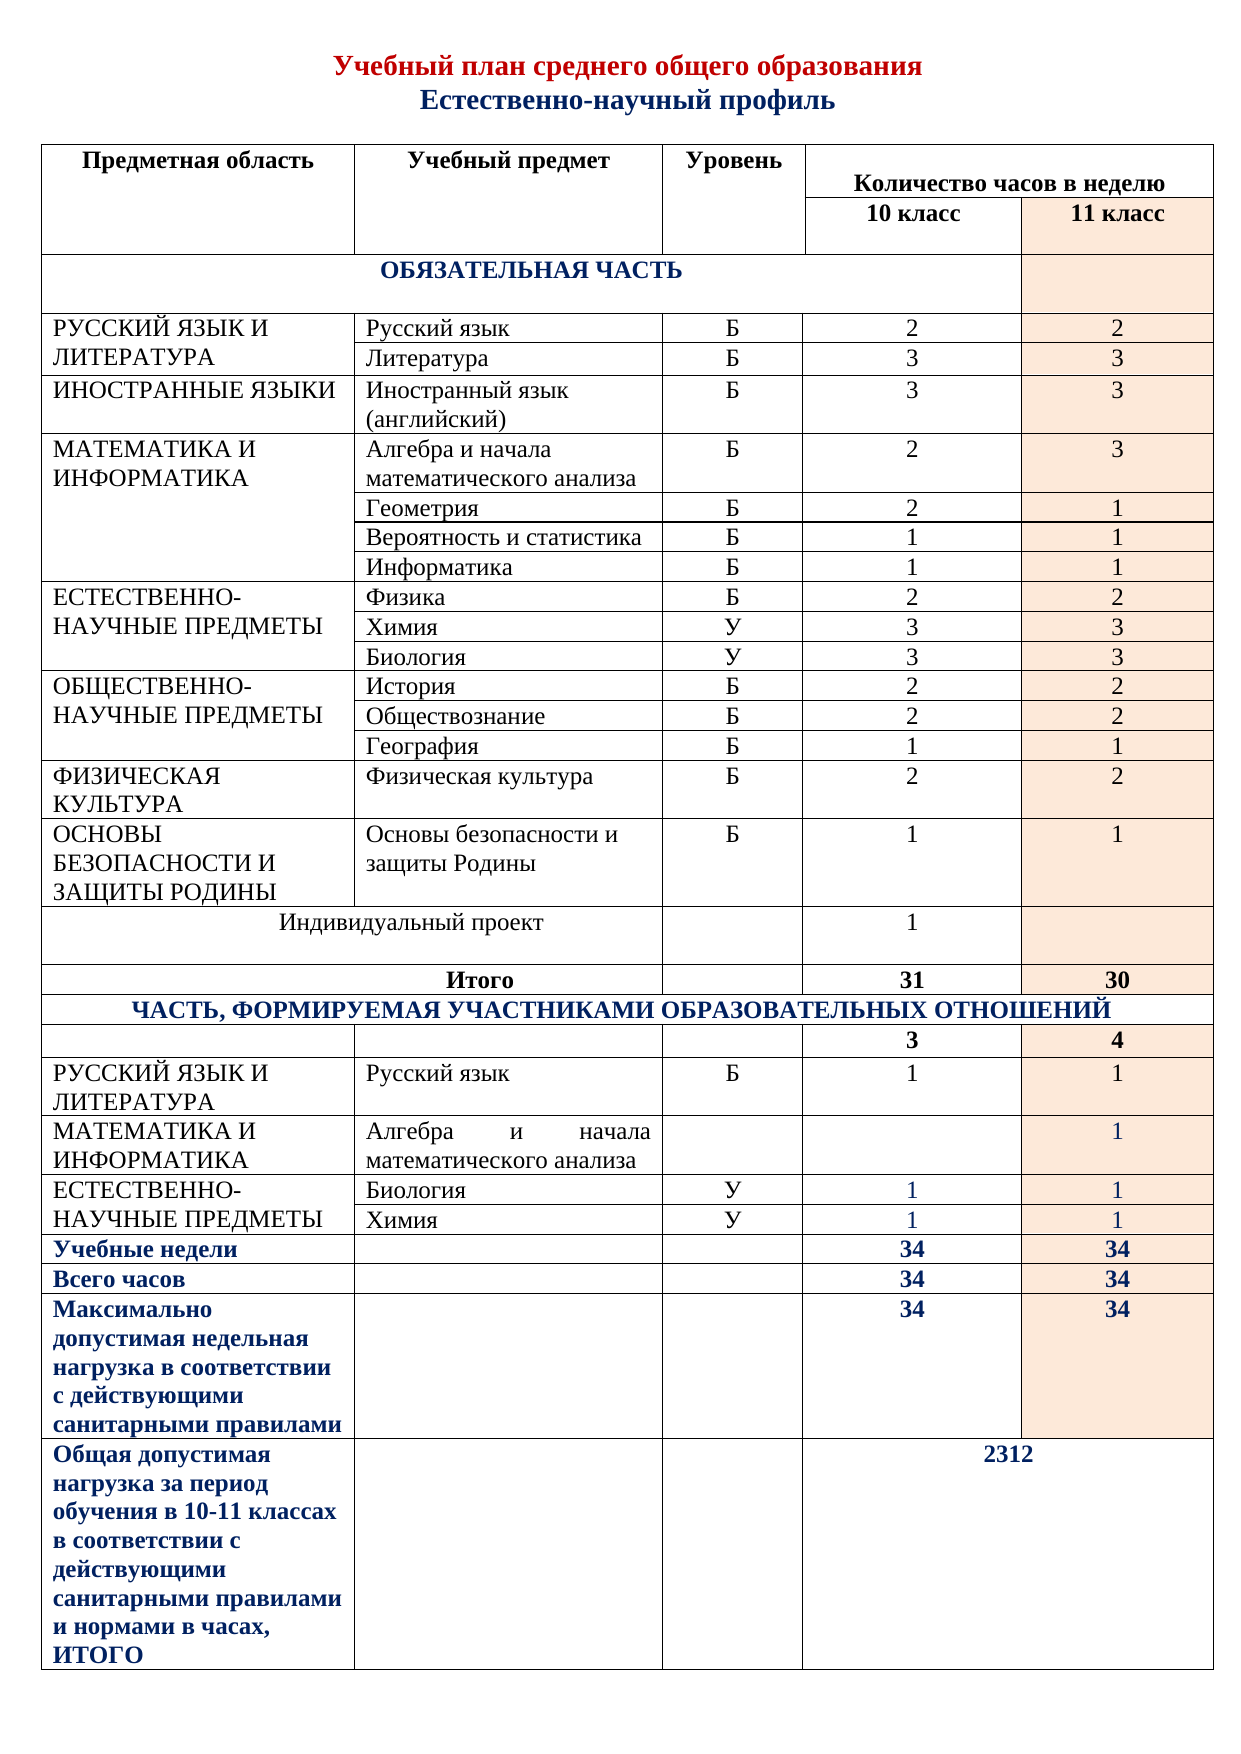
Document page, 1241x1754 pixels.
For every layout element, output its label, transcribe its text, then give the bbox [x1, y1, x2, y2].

table_cell 1 [803, 731, 1021, 760]
table_cell Химия [355, 1205, 662, 1233]
table_cell Б [663, 523, 802, 551]
table_cell 1 [803, 523, 1021, 551]
table_cell [663, 1264, 802, 1293]
table_cell МАТЕМАТИКА И ИНФОРМАТИКА [42, 434, 354, 581]
table_cell 1 [1022, 731, 1213, 760]
table_cell Б [663, 1058, 802, 1115]
table_cell Обществознание [355, 701, 662, 730]
table_cell 34 [803, 1264, 1021, 1293]
table_cell РУССКИЙ ЯЗЫК И ЛИТЕРАТУРА [42, 314, 354, 374]
table_cell Учебные недели [42, 1235, 354, 1263]
table_cell 34 [1022, 1294, 1213, 1438]
table_cell 3 [803, 376, 1021, 433]
table_cell 1 [1022, 1175, 1213, 1204]
table_cell [1022, 907, 1213, 964]
table_cell Всего часов [42, 1264, 354, 1293]
table_cell 2 [803, 493, 1021, 521]
table_header Предметная область [42, 145, 354, 254]
table_cell 30 [1022, 965, 1213, 994]
table_cell Индивидуальный проект [42, 907, 662, 964]
table_cell 1 [803, 907, 1021, 964]
table_cell 11 класс [1022, 198, 1213, 254]
table_cell Б [663, 314, 802, 342]
table_cell ЕСТЕСТВЕННО-НАУЧНЫЕ ПРЕДМЕТЫ [42, 582, 354, 670]
table_cell [1022, 255, 1213, 312]
table_cell 1 [803, 819, 1021, 906]
table_cell 1 [1022, 523, 1213, 551]
table_cell Химия [355, 612, 662, 641]
table_cell Б [663, 701, 802, 730]
table_cell 3 [1022, 343, 1213, 374]
table_header Учебный предмет [355, 145, 662, 254]
table_cell ЧАСТЬ, ФОРМИРУЕМАЯ УЧАСТНИКАМИ ОБРАЗОВАТЕЛЬНЫХ ОТНОШЕНИЙ [42, 995, 1213, 1024]
table_cell Б [663, 552, 802, 581]
table_cell [663, 907, 802, 964]
table_cell Б [663, 819, 802, 906]
table_cell [663, 1235, 802, 1263]
table_cell 2 [1022, 671, 1213, 700]
table_cell [355, 1439, 662, 1669]
table_cell Максимально допустимая недельная нагрузка в соответствии с действующими санитарными правилами [42, 1294, 354, 1438]
table_cell Б [663, 582, 802, 611]
table_cell [663, 1116, 802, 1174]
table_cell 3 [1022, 642, 1213, 670]
text Естественно-научный профиль [103, 82, 1152, 115]
table_cell ИНОСТРАННЫЕ ЯЗЫКИ [42, 376, 354, 433]
table_cell 4 [1022, 1025, 1213, 1057]
table_cell Б [663, 761, 802, 818]
table_cell ЕСТЕСТВЕННО-НАУЧНЫЕ ПРЕДМЕТЫ [42, 1175, 354, 1233]
table_cell 2 [803, 582, 1021, 611]
table_cell 2 [803, 761, 1021, 818]
table_cell 34 [1022, 1264, 1213, 1293]
table_cell ОБЯЗАТЕЛЬНАЯ ЧАСТЬ [42, 255, 1021, 312]
table_header Количество часов в неделю [806, 145, 1213, 197]
table_header Уровень [663, 145, 805, 254]
table_cell 2 [1022, 314, 1213, 342]
table_cell Биология [355, 1175, 662, 1204]
table_cell 34 [803, 1235, 1021, 1263]
table_cell 3 [803, 1025, 1021, 1057]
table_cell [803, 1116, 1021, 1174]
table_cell 3 [1022, 376, 1213, 433]
table_cell Б [663, 671, 802, 700]
table_cell [355, 1264, 662, 1293]
table_cell Алгебра и начала математического анализа [355, 1116, 662, 1174]
table_cell 34 [1022, 1235, 1213, 1263]
table_cell [42, 1025, 354, 1057]
table_cell Биология [355, 642, 662, 670]
table_cell Физика [355, 582, 662, 611]
table_cell Вероятность и статистика [355, 523, 662, 551]
table_cell 2 [803, 434, 1021, 492]
table_cell 3 [1022, 612, 1213, 641]
table_cell У [663, 642, 802, 670]
table_cell 2 [803, 671, 1021, 700]
table_cell Информатика [355, 552, 662, 581]
table_cell [663, 1294, 802, 1438]
table_cell 2 [1022, 701, 1213, 730]
table_cell ОБЩЕСТВЕННО-НАУЧНЫЕ ПРЕДМЕТЫ [42, 671, 354, 760]
table_cell 1 [1022, 493, 1213, 521]
table_cell 1 [1022, 1116, 1213, 1174]
table_cell Русский язык [355, 1058, 662, 1115]
table_cell 3 [803, 612, 1021, 641]
table_cell 1 [1022, 1058, 1213, 1115]
table_cell 34 [803, 1294, 1021, 1438]
table_cell История [355, 671, 662, 700]
text Учебный план среднего общего образования [103, 48, 1152, 82]
table_cell 1 [1022, 1205, 1213, 1233]
table_cell Итого [42, 965, 662, 994]
table_cell 1 [803, 1205, 1021, 1233]
table_cell МАТЕМАТИКА И ИНФОРМАТИКА [42, 1116, 354, 1174]
table_cell Русский язык [355, 314, 662, 342]
table_cell Общая допустимая нагрузка за период обучения в 10-11 классах в соответствии с действующими санитарными правилами и нормами в часах, ИТОГО [42, 1439, 354, 1669]
table_cell [355, 1294, 662, 1438]
table_cell 10 класс [806, 198, 1021, 254]
table_cell 3 [803, 642, 1021, 670]
table_cell Б [663, 343, 802, 374]
table_cell У [663, 1205, 802, 1233]
table_cell Иностранный язык (английский) [355, 376, 662, 433]
table_cell Геометрия [355, 493, 662, 521]
table_cell Литература [355, 343, 662, 374]
table_cell 2 [1022, 582, 1213, 611]
table_cell 2 [803, 314, 1021, 342]
table_cell [355, 1025, 662, 1057]
table_cell [355, 1235, 662, 1263]
table_cell 3 [1022, 434, 1213, 492]
table_cell У [663, 1175, 802, 1204]
table_cell 2 [1022, 761, 1213, 818]
table_cell 1 [803, 1058, 1021, 1115]
table_cell Основы безопасности и защиты Родины [355, 819, 662, 906]
table_cell [663, 1439, 802, 1669]
table_cell Алгебра и начала математического анализа [355, 434, 662, 492]
table_cell 1 [1022, 819, 1213, 906]
table_cell [663, 1025, 802, 1057]
table_cell 3 [803, 343, 1021, 374]
table_cell Б [663, 434, 802, 492]
table_cell ОСНОВЫ БЕЗОПАСНОСТИ И ЗАЩИТЫ РОДИНЫ [42, 819, 354, 906]
table_cell Физическая культура [355, 761, 662, 818]
table_cell 2312 [803, 1439, 1213, 1669]
table_cell География [355, 731, 662, 760]
table_cell РУССКИЙ ЯЗЫК И ЛИТЕРАТУРА [42, 1058, 354, 1115]
table_cell 2 [803, 701, 1021, 730]
table_cell У [663, 612, 802, 641]
table_cell 1 [1022, 552, 1213, 581]
table_cell 1 [803, 1175, 1021, 1204]
table_cell 1 [803, 552, 1021, 581]
table_cell [663, 965, 802, 994]
table_cell 31 [803, 965, 1021, 994]
table_cell Б [663, 376, 802, 433]
table_cell ФИЗИЧЕСКАЯ КУЛЬТУРА [42, 761, 354, 818]
table_cell Б [663, 731, 802, 760]
table_cell Б [663, 493, 802, 521]
